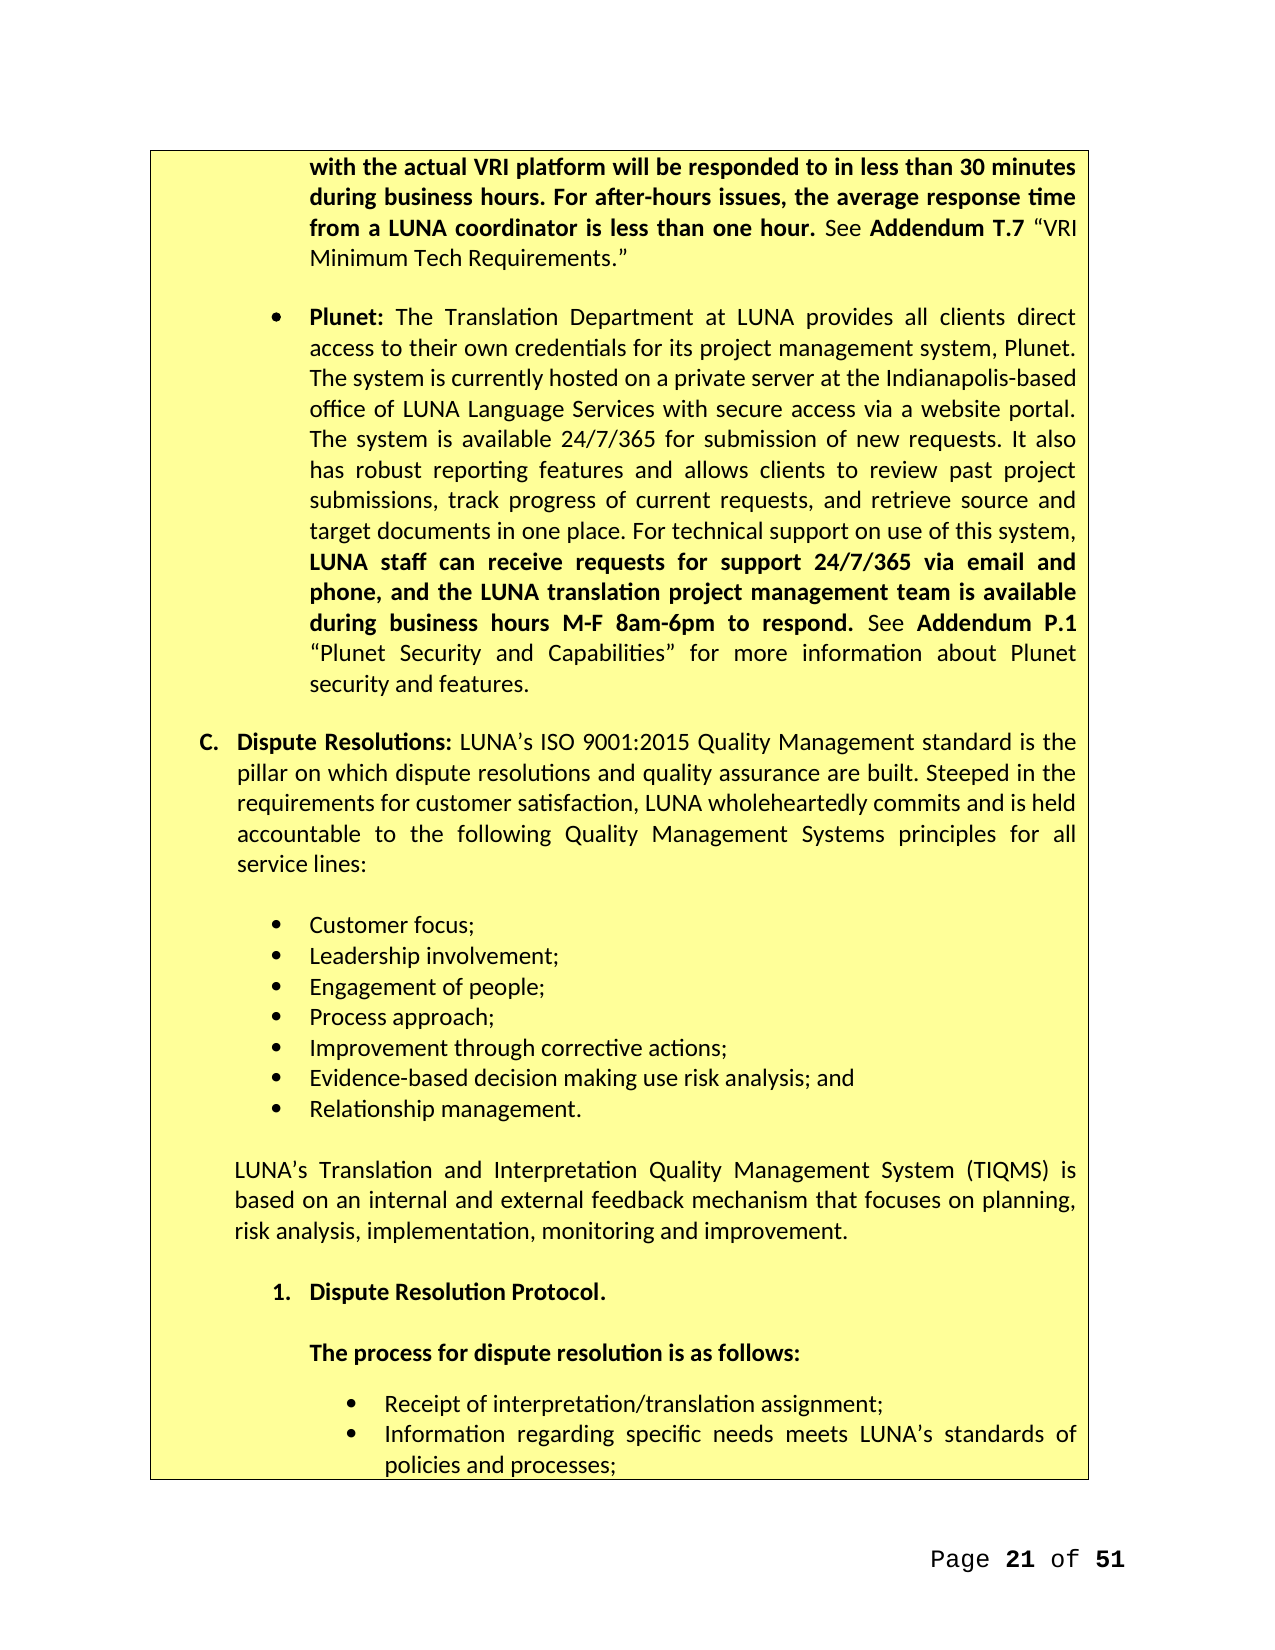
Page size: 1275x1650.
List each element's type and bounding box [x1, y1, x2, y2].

table_header [151, 151, 1088, 1479]
